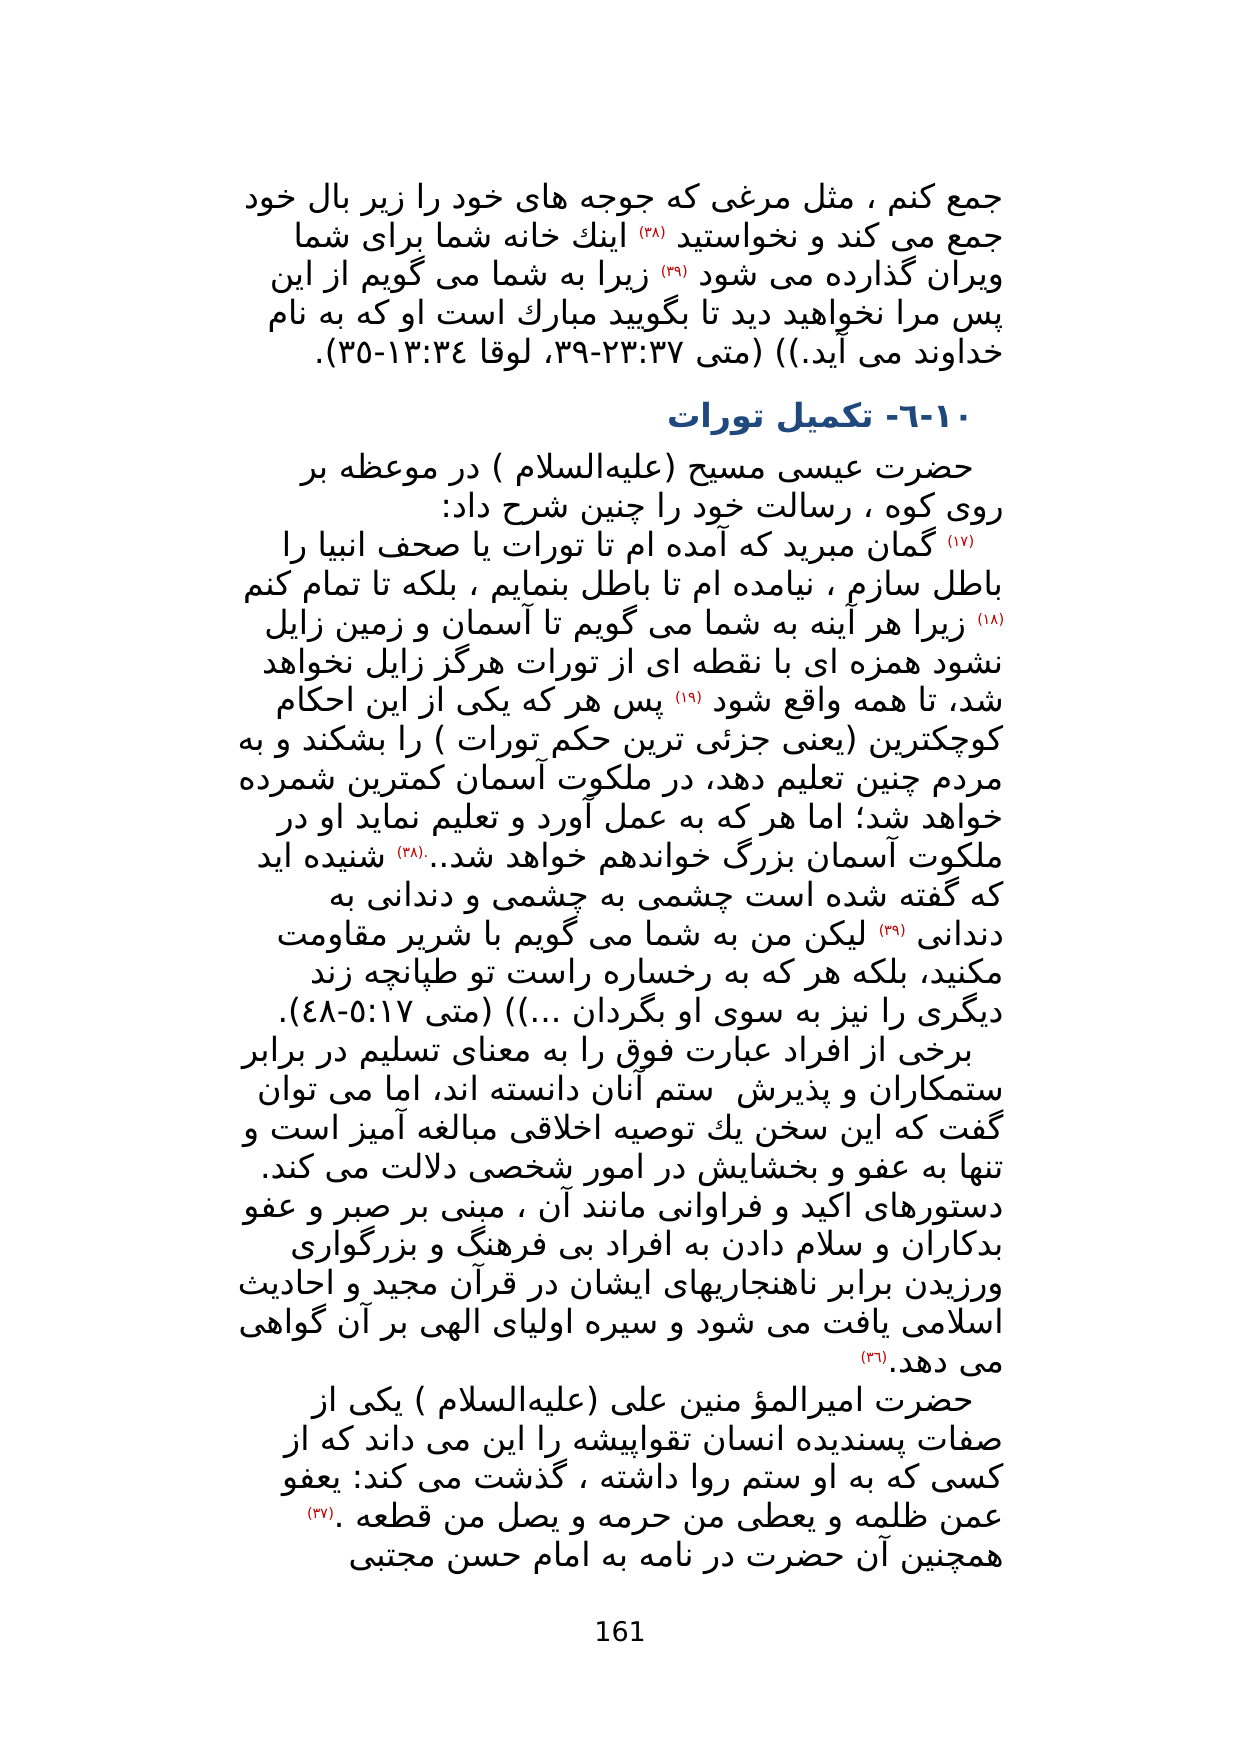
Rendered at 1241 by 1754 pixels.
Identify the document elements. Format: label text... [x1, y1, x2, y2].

text (١٧) گمان مبريد كه آمده ام تا تورات يا صحف انبيا را باطل سازم ، نيامده ام تا باطل بنمايم ، بلكه تا تمام كنم (١٨) زيرا هر آينه به شما مى گويم تا آسمان و زمين زايل نشود همزه اى با نقطه اى از تورات هرگز زايل نخواهد شد، تا همه واقع شود (١٩) پس هر كه يكى از اين احكام كوچكترين (يعنى جزئى ترين حكم تورات ) را بشكند و به مردم چنين تعليم دهد، در ملكوت آسمان كمترين شمرده خواهد شد؛ اما هر كه به عمل آورد و تعليم نمايد او در ملكوت آسمان بزرگ خواندهم خواهد شد...(٣٨) شنيده ايد كه گفته شده است چشمى به چشمى و دندانى به دندانى (٣٩) ليكن من به شما مى گويم با شرير مقاومت مكنيد، بلكه هر كه به رخساره راست تو طپانچه زند ديگرى را نيز به سوى او بگردان ...)) (متى ٥:١٧-٤٨). [236, 526, 1004, 1031]
text حضرت عيسى مسيح (عليه‌السلام ) در موعظه بر روى كوه ، رسالت خود را چنين شرح داد: [236, 448, 1004, 526]
subtitle ١٠-٦- تكميل تورات [236, 396, 1004, 435]
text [236, 1380, 1004, 1574]
text برخى از افراد عبارت فوق را به معناى تسليم در برابر ستمكاران و پذيرش ‍ ستم آنان دانسته اند، اما مى توان گفت كه اين سخن يك توصيه اخلاقى مبالغه آميز است و تنها به عفو و بخشايش در امور شخصى دلالت مى كند. دستورهاى اكيد و فراوانى مانند آن ، مبنى بر صبر و عفو بدكاران و سلام دادن به افراد بى فرهنگ و بزرگوارى ورزيدن برابر ناهنجاريهاى ايشان در قرآن مجيد و احاديث اسلامى يافت مى شود و سيره اولياى الهى بر آن گواهى مى دهد.(٣٦) [236, 1031, 1004, 1380]
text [236, 177, 1004, 371]
